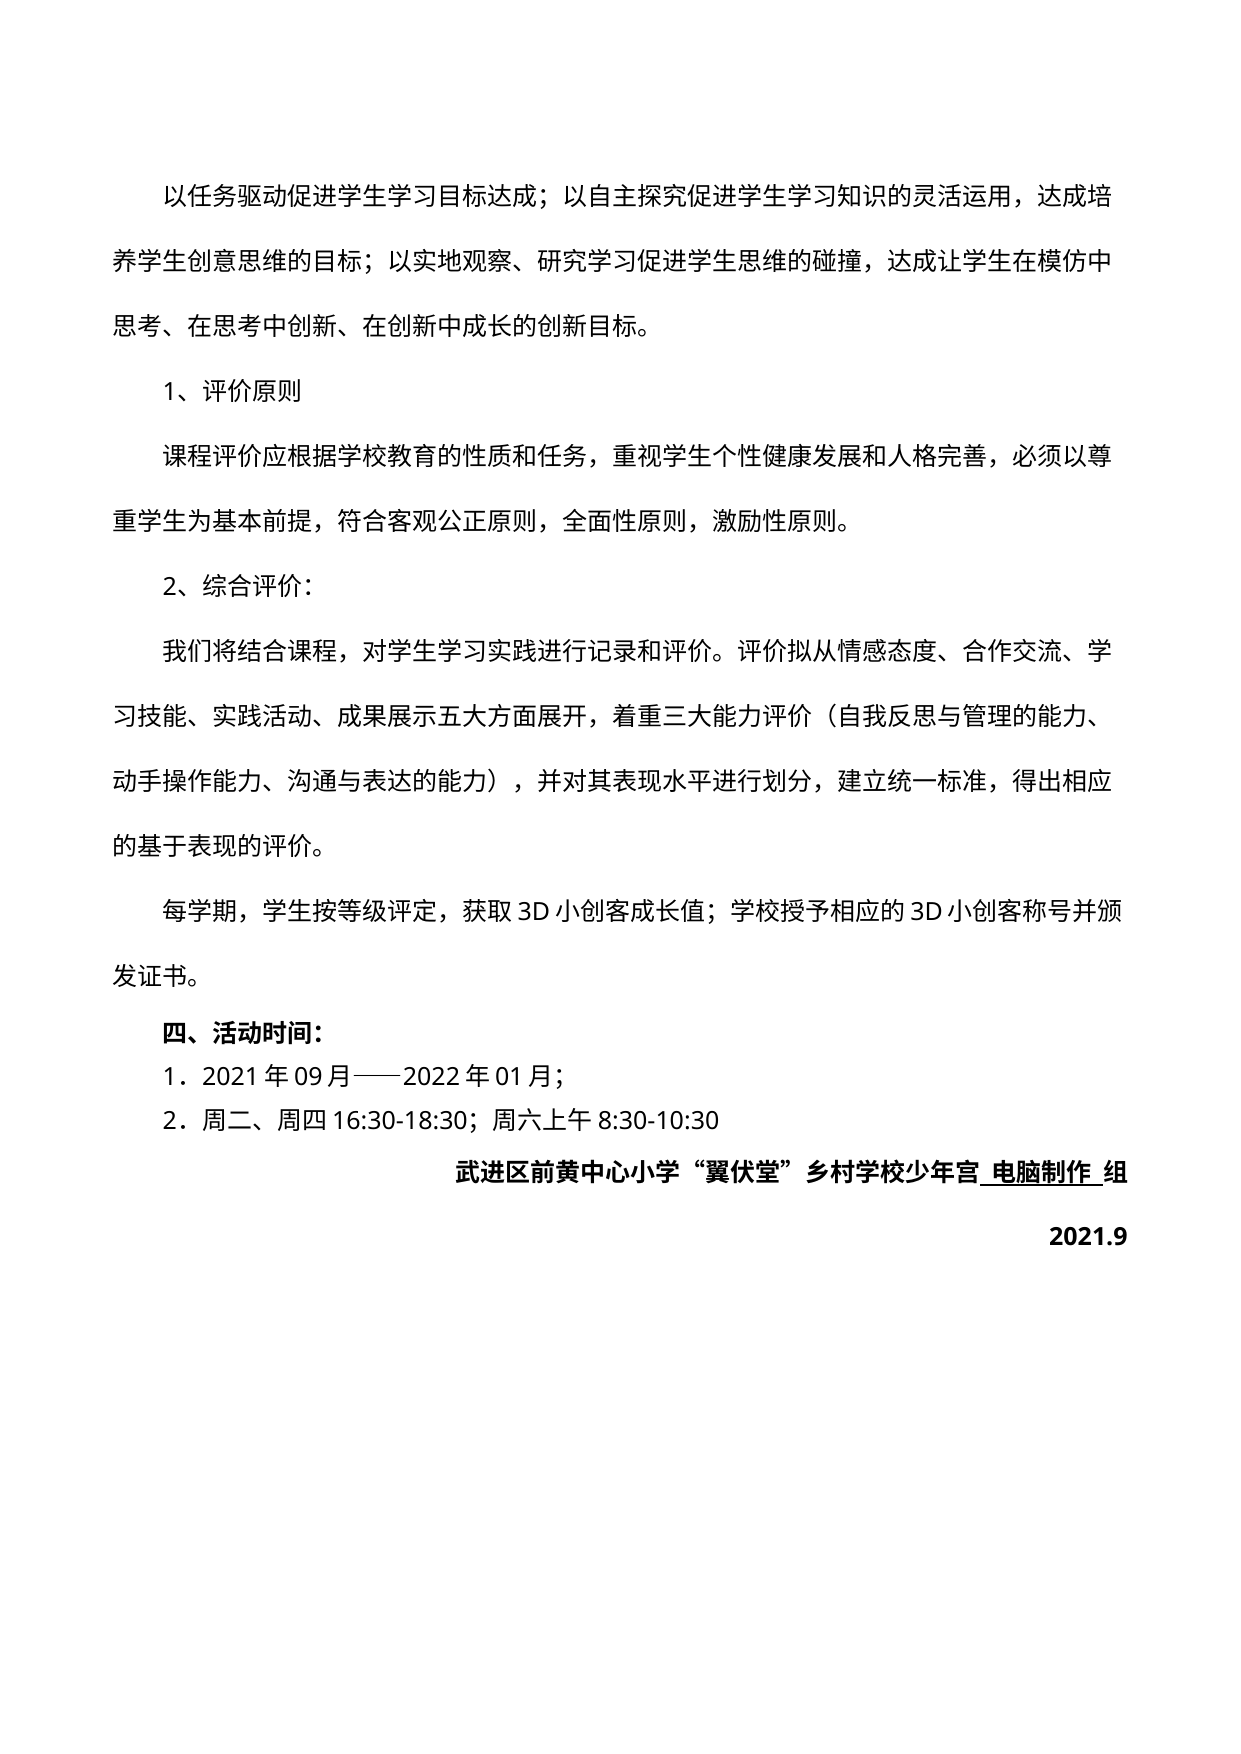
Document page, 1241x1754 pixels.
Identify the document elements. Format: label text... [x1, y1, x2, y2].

text 2021.9 [112, 1203, 1128, 1268]
text 课程评价应根据学校教育的性质和任务，重视学生个性健康发展和人格完善，必须以尊重学生为基本前提，符合客观公正原则，全面性原则，激励性原则。 [112, 422, 1128, 552]
text 每学期，学生按等级评定，获取3D小创客成长值；学校授予相应的3D小创客称号并颁发证书。 [112, 877, 1128, 1007]
text 1、评价原则 [112, 357, 1128, 422]
text 2、综合评价： [112, 552, 1128, 617]
text 1．2021年09月——2022年01月； [112, 1051, 1128, 1094]
text 2．周二、周四16:30-18:30；周六上午8:30-10:30 [112, 1094, 1128, 1138]
text 以任务驱动促进学生学习目标达成；以自主探究促进学生学习知识的灵活运用，达成培养学生创意思维的目标；以实地观察、研究学习促进学生思维的碰撞，达成让学生在模仿中思考、在思考中创新、在创新中成长的创新目标。 [112, 162, 1128, 357]
text 四、活动时间： [112, 1007, 1128, 1051]
text 武进区前黄中心小学“翼伏堂”乡村学校少年宫 电脑制作 组 [112, 1138, 1128, 1203]
text 我们将结合课程，对学生学习实践进行记录和评价。评价拟从情感态度、合作交流、学习技能、实践活动、成果展示五大方面展开，着重三大能力评价（自我反思与管理的能力、动手操作能力、沟通与表达的能力），并对其表现水平进行划分，建立统一标准，得出相应的基于表现的评价。 [112, 617, 1128, 877]
